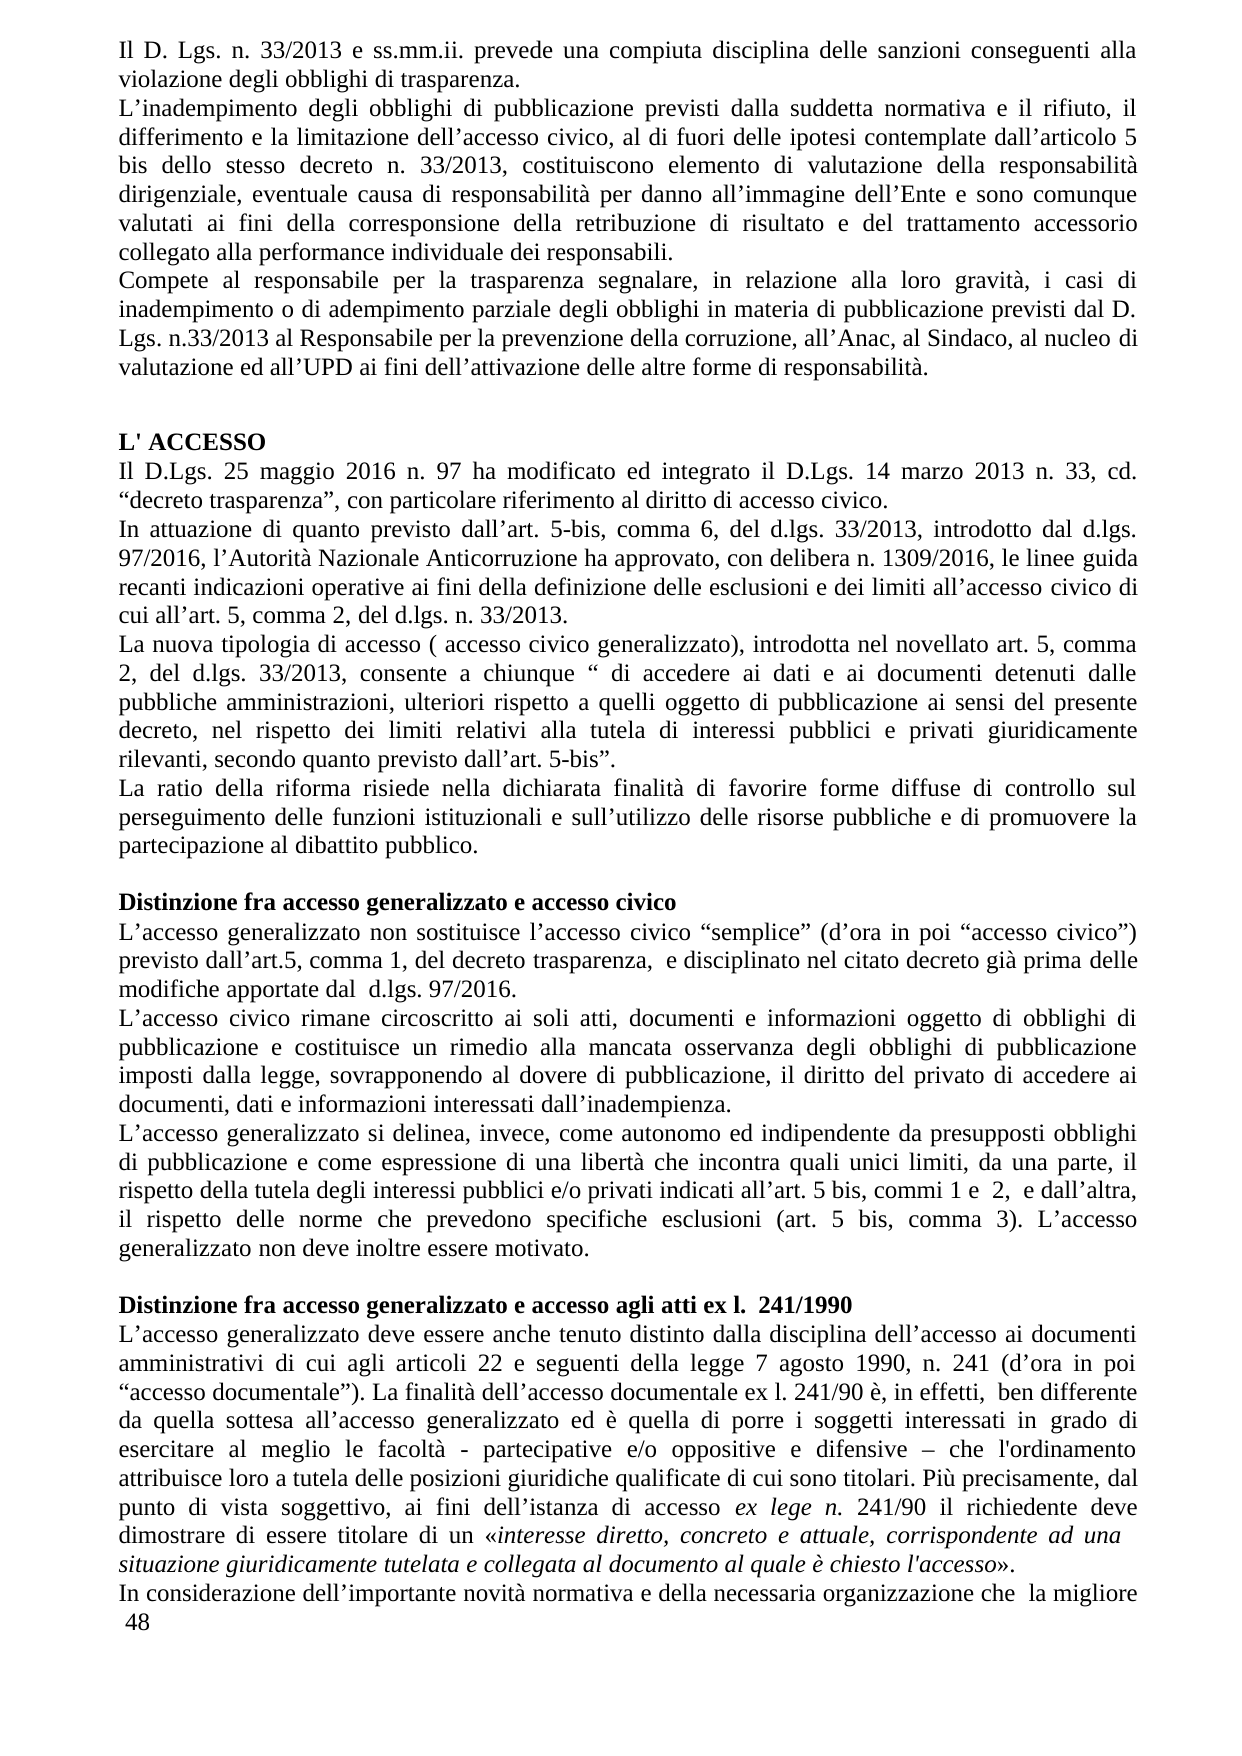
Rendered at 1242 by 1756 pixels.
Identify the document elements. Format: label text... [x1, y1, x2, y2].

text L’accesso civico rimane circoscritto ai soli atti, documenti e informazioni oggetto di obblighi di pubblicazione e costituisce un rimedio alla mancata osservanza degli obblighi di pubblicazione imposti dalla legge, sovrapponendo al dovere di pubblicazione, il diritto del privato di accedere ai documenti, dati e informazioni interessati dall’inadempienza. [118, 1003, 1138, 1118]
text La nuova tipologia di accesso ( accesso civico generalizzato), introdotta nel novellato art. 5, comma 2, del d.lgs. 33/2013, consente a chiunque “ di accedere ai dati e ai documenti detenuti dalle pubbliche amministrazioni, ulteriori rispetto a quelli oggetto di pubblicazione ai sensi del presente decreto, nel rispetto dei limiti relativi alla tutela di interessi pubblici e privati giuridicamente rilevanti, secondo quanto previsto dall’art. 5-bis”. [118, 629, 1138, 773]
subtitle Distinzione fra accesso generalizzato e accesso agli atti ex l. 241/1990 [118, 1290, 1138, 1319]
text La ratio della riforma risiede nella dichiarata finalità di favorire forme diffuse di controllo sul perseguimento delle funzioni istituzionali e sull’utilizzo delle risorse pubbliche e di promuovere la partecipazione al dibattito pubblico. [118, 773, 1138, 859]
text Compete al responsabile per la trasparenza segnalare, in relazione alla loro gravità, i casi di inadempimento o di adempimento parziale degli obblighi in materia di pubblicazione previsti dal D. Lgs. n.33/2013 al Responsabile per la prevenzione della corruzione, all’Anac, al Sindaco, al nucleo di valutazione ed all’UPD ai fini dell’attivazione delle altre forme di responsabilità. [118, 265, 1138, 380]
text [118, 1578, 1138, 1607]
text Il D. Lgs. n. 33/2013 e ss.mm.ii. prevede una compiuta disciplina delle sanzioni conseguenti alla violazione degli obblighi di trasparenza. [118, 35, 1138, 93]
text L’accesso generalizzato deve essere anche tenuto distinto dalla disciplina dell’accesso ai documenti amministrativi di cui agli articoli 22 e seguenti della legge 7 agosto 1990, n. 241 (d’ora in poi “accesso documentale”). La finalità dell’accesso documentale ex l. 241/90 è, in effetti, ben differente da quella sottesa all’accesso generalizzato ed è quella di porre i soggetti interessati in grado di esercitare al meglio le facoltà - partecipative e/o oppositive e difensive – che l'ordinamento attribuisce loro a tutela delle posizioni giuridiche qualificate di cui sono titolari. Più precisamente, dal punto di vista soggettivo, ai fini dell’istanza di accesso ex lege n. 241/90 il richiedente deve dimostrare di essere titolare di un «interesse diretto, concreto e attuale, corrispondente ad una [118, 1319, 1138, 1549]
text Il D.Lgs. 25 maggio 2016 n. 97 ha modificato ed integrato il D.Lgs. 14 marzo 2013 n. 33, cd. “decreto trasparenza”, con particolare riferimento al diritto di accesso civico. [118, 456, 1138, 514]
text In attuazione di quanto previsto dall’art. 5-bis, comma 6, del d.lgs. 33/2013, introdotto dal d.lgs. 97/2016, l’Autorità Nazionale Anticorruzione ha approvato, con delibera n. 1309/2016, le linee guida recanti indicazioni operative ai fini della definizione delle esclusioni e dei limiti all’accesso civico di cui all’art. 5, comma 2, del d.lgs. n. 33/2013. [118, 514, 1138, 629]
text L’accesso generalizzato non sostituisce l’accesso civico “semplice” (d’ora in poi “accesso civico”) previsto dall’art.5, comma 1, del decreto trasparenza, e disciplinato nel citato decreto già prima delle modifiche apportate dal d.lgs. 97/2016. [118, 917, 1138, 1003]
subtitle L' ACCESSO [118, 427, 1138, 456]
text L’inadempimento degli obblighi di pubblicazione previsti dalla suddetta normativa e il rifiuto, il differimento e la limitazione dell’accesso civico, al di fuori delle ipotesi contemplate dall’articolo 5 bis dello stesso decreto n. 33/2013, costituiscono elemento di valutazione della responsabilità dirigenziale, eventuale causa di responsabilità per danno all’immagine dell’Ente e sono comunque valutati ai fini della corresponsione della retribuzione di risultato e del trattamento accessorio collegato alla performance individuale dei responsabili. [118, 93, 1138, 265]
subtitle Distinzione fra accesso generalizzato e accesso civico [118, 887, 1138, 916]
text L’accesso generalizzato si delinea, invece, come autonomo ed indipendente da presupposti obblighi di pubblicazione e come espressione di una libertà che incontra quali unici limiti, da una parte, il rispetto della tutela degli interessi pubblici e/o privati indicati all’art. 5 bis, commi 1 e 2, e dall’altra, il rispetto delle norme che prevedono specifiche esclusioni (art. 5 bis, comma 3). L’accesso generalizzato non deve inoltre essere motivato. [118, 1118, 1138, 1262]
text situazione giuridicamente tutelata e collegata al documento al quale è chiesto l'accesso». [118, 1549, 1138, 1578]
